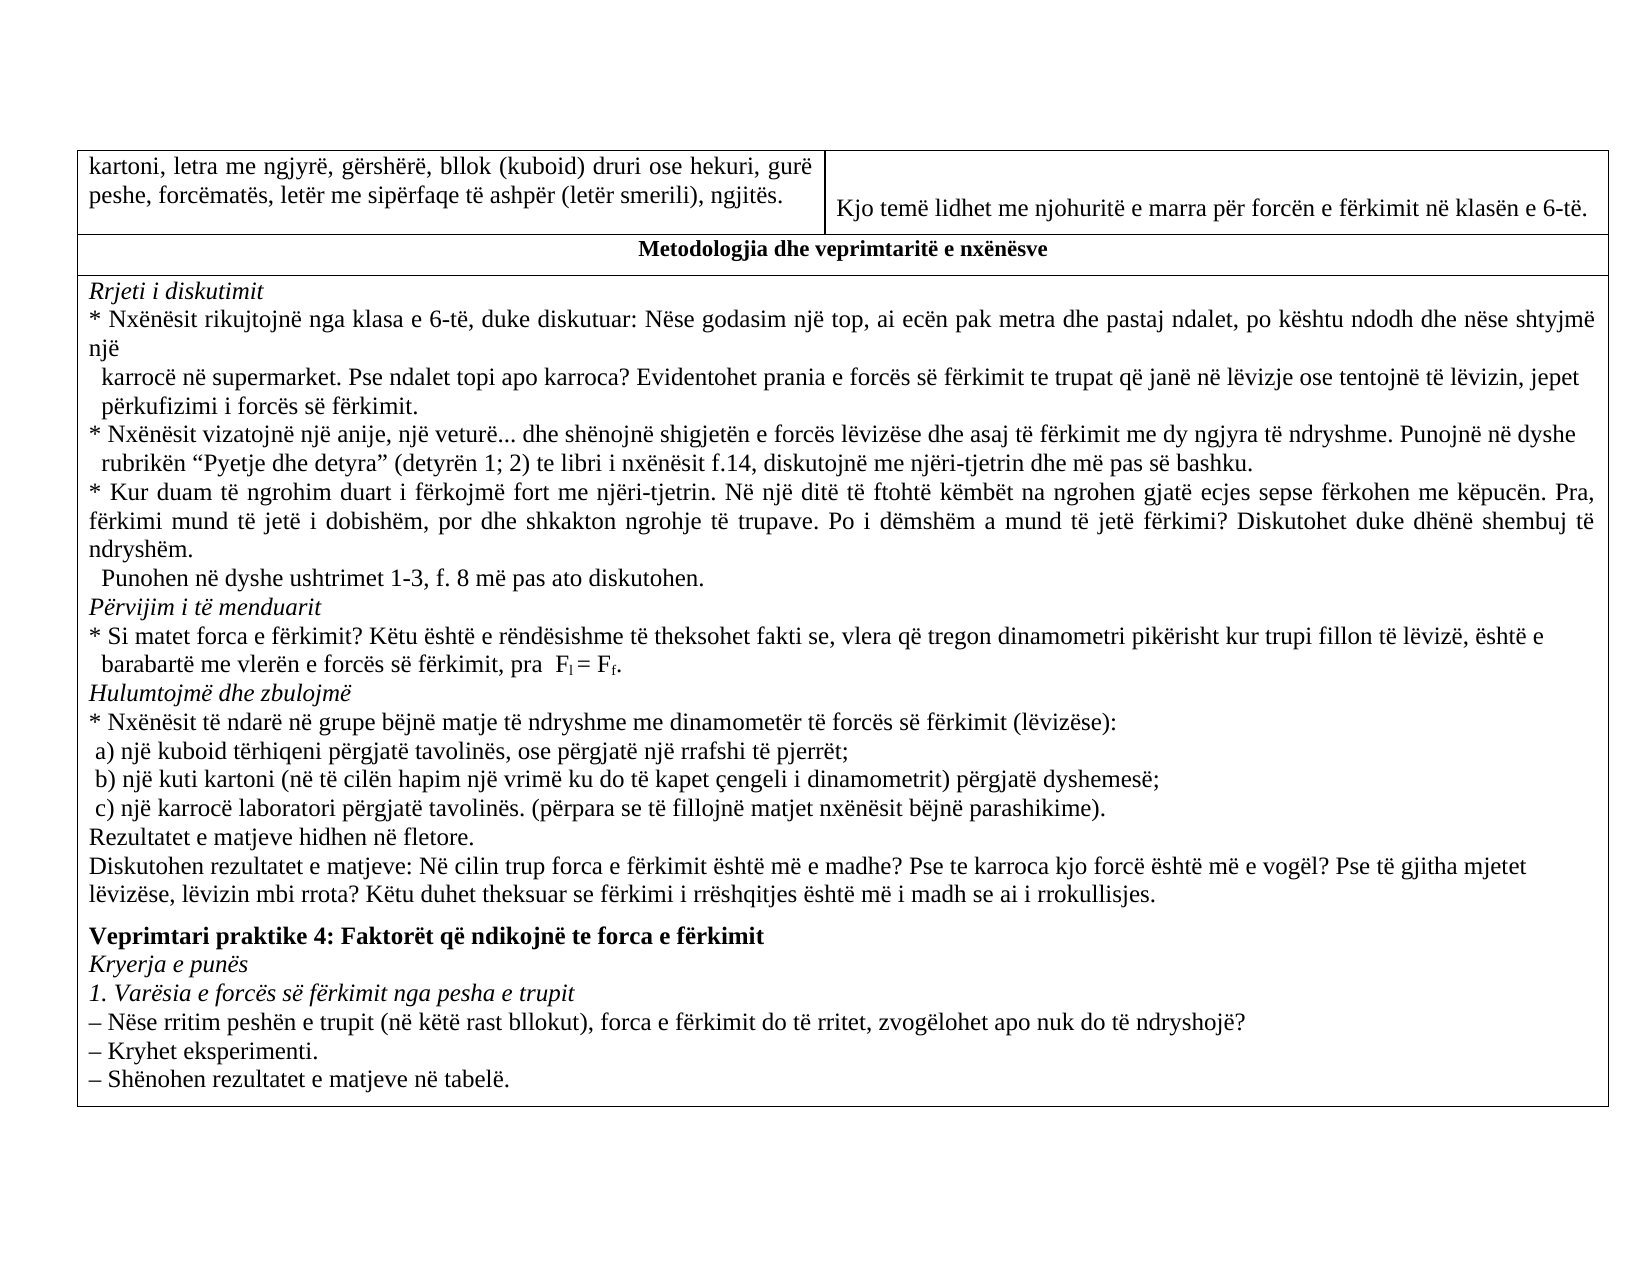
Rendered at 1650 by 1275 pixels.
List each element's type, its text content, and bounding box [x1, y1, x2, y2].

table_cell Metodologjia dhe veprimtaritë e nxënësve [78, 235, 1608, 275]
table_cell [78, 151, 824, 234]
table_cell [826, 151, 1608, 234]
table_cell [78, 276, 1608, 1106]
